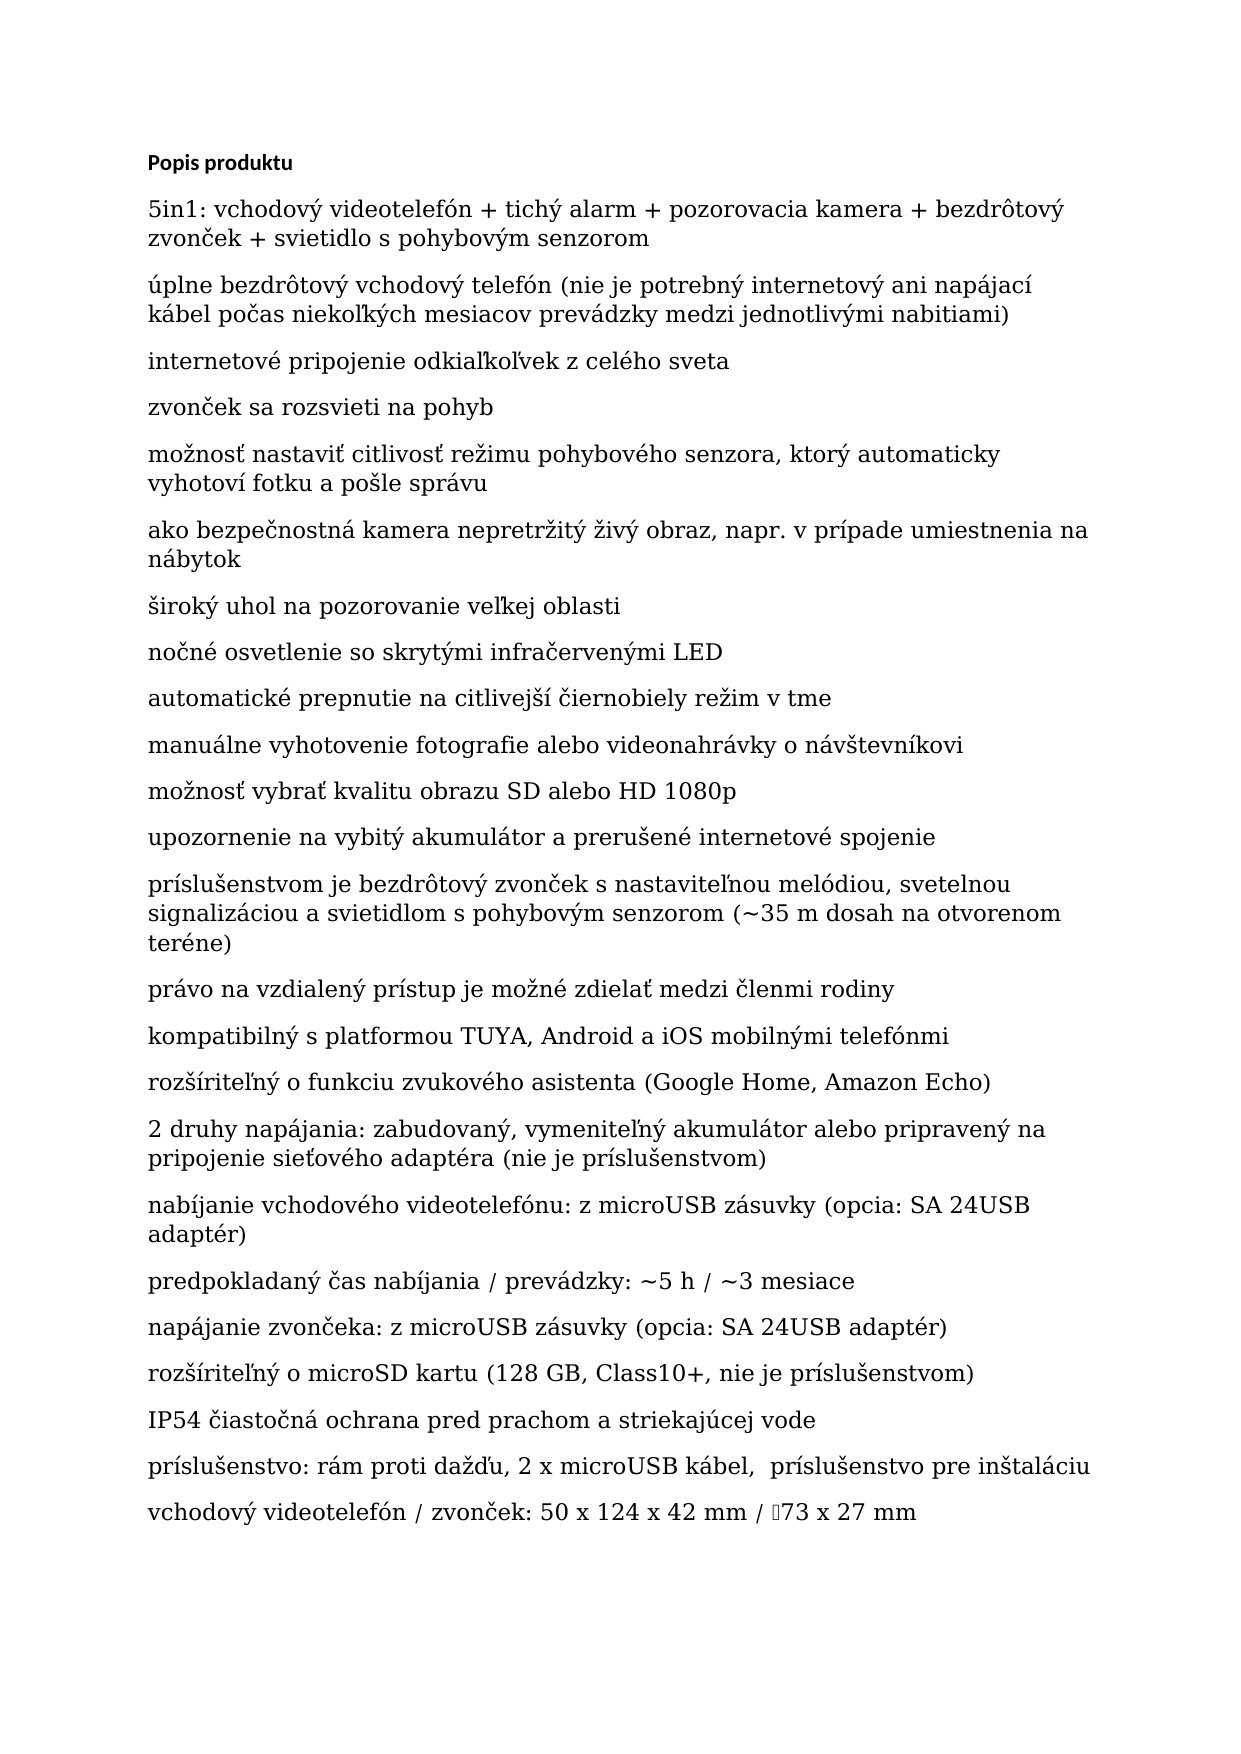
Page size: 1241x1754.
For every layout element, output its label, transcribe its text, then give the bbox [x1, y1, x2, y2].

text právo na vzdialený prístup je možné zdielať medzi členmi rodiny [148, 975, 1093, 1003]
text vchodový videotelefón / zvonček: 50 x 124 x 42 mm / 73 x 27 mm [148, 1498, 1093, 1526]
text zvonček sa rozsvieti na pohyb [148, 393, 1093, 420]
text manuálne vyhotovenie fotografie alebo videonahrávky o návštevníkovi [148, 730, 1093, 758]
text úplne bezdrôtový vchodový telefón (nie je potrebný internetový ani napájací kábel počas niekoľkých mesiacov prevádzky medzi jednotlivými nabitiami) [148, 271, 1093, 328]
text predpokladaný čas nabíjania / prevádzky: ~5 h / ~3 mesiace [148, 1266, 1093, 1294]
text nočné osvetlenie so skrytými infračervenými LED [148, 638, 1093, 665]
text automatické prepnutie na citlivejší čiernobiely režim v tme [148, 684, 1093, 712]
text 5in1: vchodový videotelefón + tichý alarm + pozorovacia kamera + bezdrôtový zvonček + svietidlo s pohybovým senzorom [148, 194, 1093, 252]
text Popis produktu [148, 148, 1093, 176]
text kompatibilný s platformou TUYA, Android a iOS mobilnými telefónmi [148, 1022, 1093, 1049]
text rozšíriteľný o microSD kartu (128 GB, Class10+, nie je príslušenstvom) [148, 1359, 1093, 1387]
text napájanie zvončeka: z microUSB zásuvky (opcia: SA 24USB adaptér) [148, 1313, 1093, 1340]
text široký uhol na pozorovanie veľkej oblasti [148, 591, 1093, 619]
text IP54 čiastočná ochrana pred prachom a striekajúcej vode [148, 1405, 1093, 1433]
text možnosť nastaviť citlivosť režimu pohybového senzora, ktorý automaticky vyhotoví fotku a pošle správu [148, 439, 1093, 496]
text možnosť vybrať kvalitu obrazu SD alebo HD 1080p [148, 777, 1093, 804]
text ako bezpečnostná kamera nepretržitý živý obraz, napr. v prípade umiestnenia na nábytok [148, 515, 1093, 572]
text príslušenstvom je bezdrôtový zvonček s nastaviteľnou melódiou, svetelnou signalizáciou a svietidlom s pohybovým senzorom (~35 m dosah na otvorenom teréne) [148, 869, 1093, 956]
text internetové pripojenie odkiaľkoľvek z celého sveta [148, 347, 1093, 374]
text 2 druhy napájania: zabudovaný, vymeniteľný akumulátor alebo pripravený na pripojenie sieťového adaptéra (nie je príslušenstvom) [148, 1114, 1093, 1171]
text príslušenstvo: rám proti dažďu, 2 x microUSB kábel, príslušenstvo pre inštaláciu [148, 1452, 1093, 1479]
text rozšíriteľný o funkciu zvukového asistenta (Google Home, Amazon Echo) [148, 1068, 1093, 1095]
text nabíjanie vchodového videotelefónu: z microUSB zásuvky (opcia: SA 24USB adaptér) [148, 1190, 1093, 1247]
text upozornenie na vybitý akumulátor a prerušené internetové spojenie [148, 823, 1093, 851]
